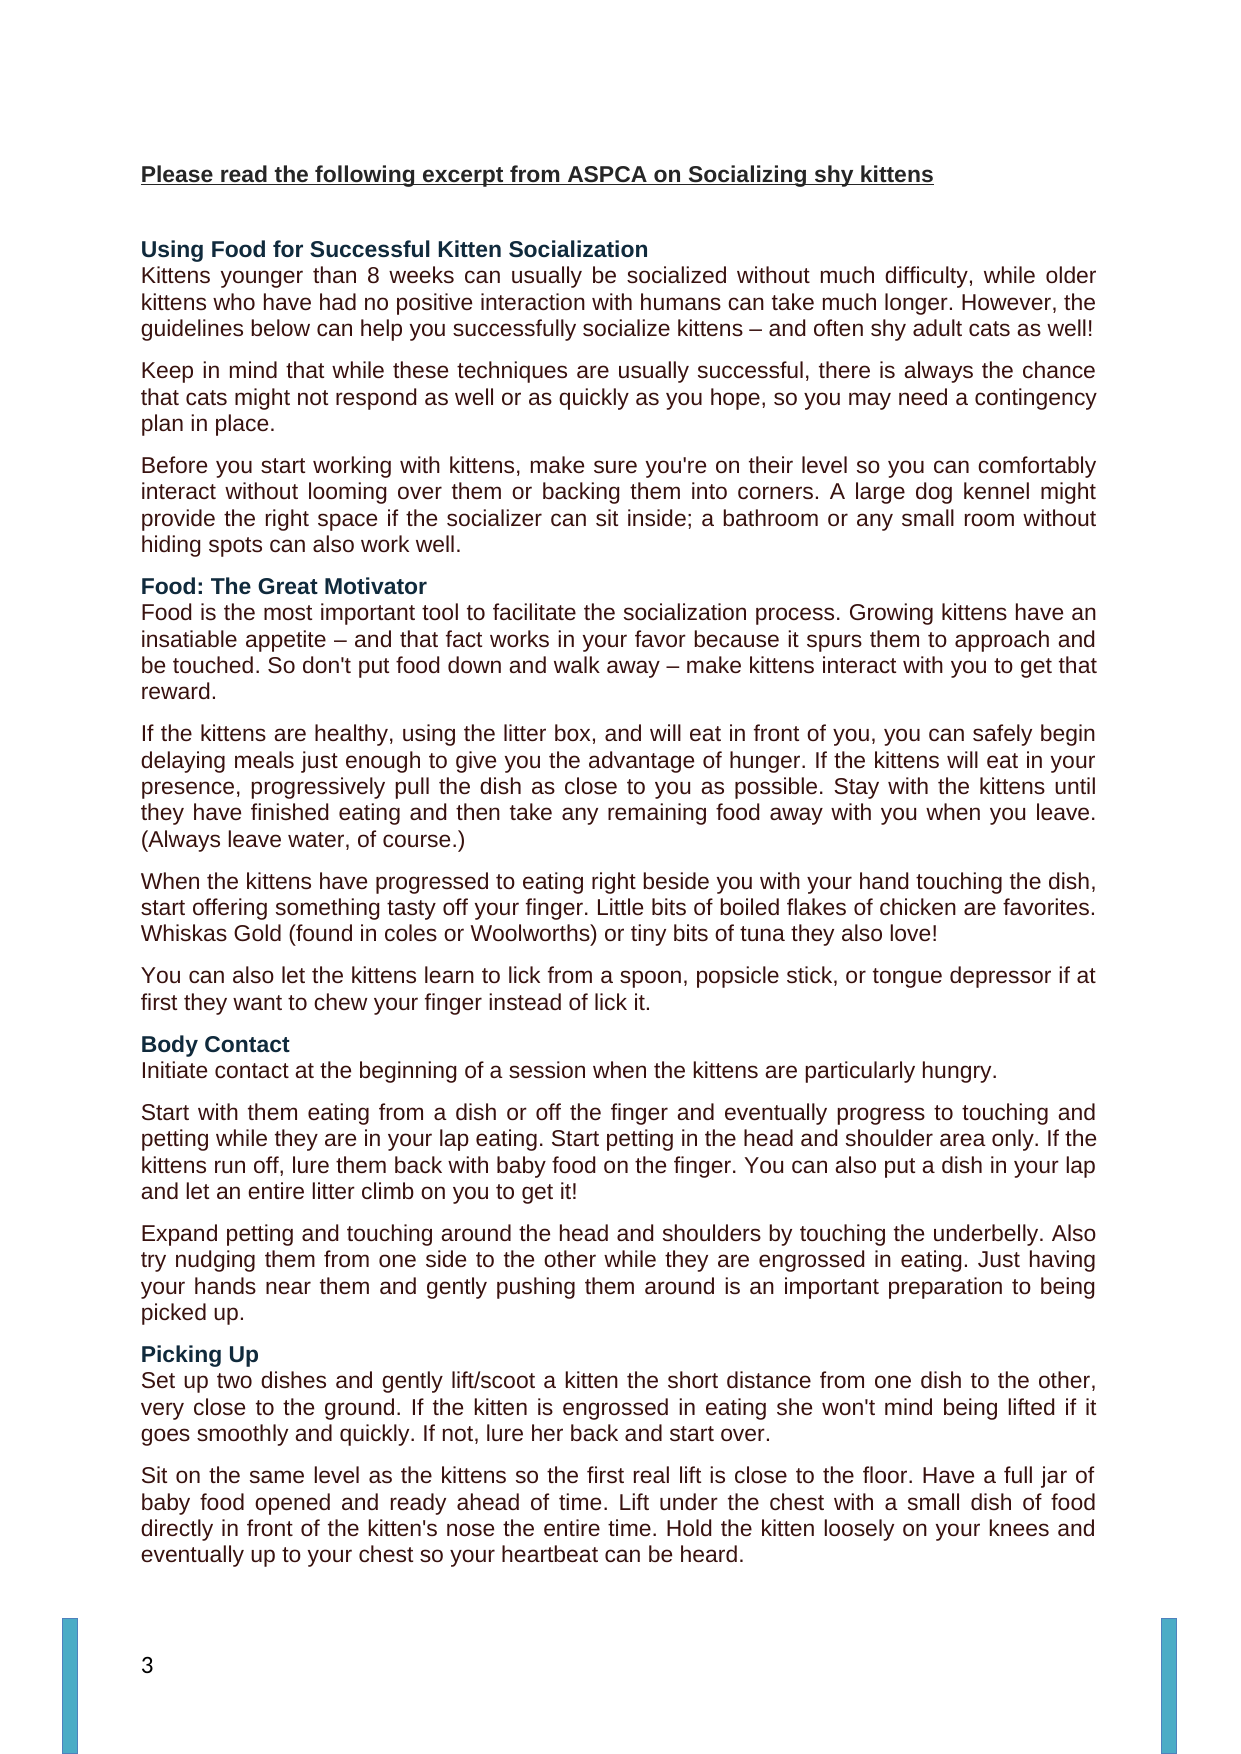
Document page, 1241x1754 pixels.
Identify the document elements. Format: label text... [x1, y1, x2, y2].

text Food is the most important tool to facilitate the socialization process. Growing kittens have an insatiable appetite – and that fact works in your favor because it spurs them to approach and be touched. So don't put food down and walk away – make kittens interact with you to get that reward. [141, 599, 1097, 705]
text If the kittens are healthy, using the litter box, and will eat in front of you, you can safely begin delaying meals just enough to give you the advantage of hunger. If the kittens will eat in your presence, progressively pull the dish as close to you as possible. Stay with the kittens until they have finished eating and then take any remaining food away with you when you leave. (Always leave water, of course.) [141, 720, 1097, 852]
text When the kittens have progressed to eating right beside you with your hand touching the dish, start offering something tasty off your finger. Little bits of boiled flakes of chicken are favorites. Whiskas Gold (found in coles or Woolworths) or tiny bits of tuna they also love! [141, 868, 1097, 947]
text Please read the following excerpt from ASPCA on Socializing shy kittens [141, 150, 1097, 187]
text Expand petting and touching around the head and shoulders by touching the underbelly. Also try nudging them from one side to the other while they are engrossed in eating. Just having your hands near them and gently pushing them around is an important preparation to being picked up. [141, 1220, 1097, 1326]
text Kittens younger than 8 weeks can usually be socialized without much difficulty, while older kittens who have had no positive interaction with humans can take much longer. However, the guidelines below can help you successfully socialize kittens – and often shy adult cats as well! [141, 262, 1097, 342]
text Body Contact [141, 1031, 1097, 1057]
text Sit on the same level as the kittens so the first real lift is close to the floor. Have a full jar of baby food opened and ready ahead of time. Lift under the chest with a small dish of food directly in front of the kitten's nose the entire time. Hold the kitten loosely on your knees and eventually up to your chest so your heartbeat can be heard. [141, 1462, 1097, 1568]
text Using Food for Successful Kitten Socialization [141, 225, 1097, 262]
text Start with them eating from a dish or off the finger and eventually progress to touching and petting while they are in your lap eating. Start petting in the head and shoulder area only. If the kittens run off, lure them back with baby food on the finger. You can also put a dish in your lap and let an entire litter climb on you to get it! [141, 1099, 1097, 1204]
text You can also let the kittens learn to lick from a spoon, popsicle stick, or tongue depressor if at first they want to chew your finger instead of lick it. [141, 962, 1097, 1015]
text Initiate contact at the beginning of a session when the kittens are particularly hungry. [141, 1057, 1097, 1083]
text Food: The Great Motivator [141, 573, 1097, 599]
text Before you start working with kittens, make sure you're on their level so you can comfortably interact without looming over them or backing them into corners. A large dog kennel might provide the right space if the socializer can sit inside; a bathroom or any small room without hiding spots can also work well. [141, 452, 1097, 557]
text Set up two dishes and gently lift/scoot a kitten the short distance from one dish to the other, very close to the ground. If the kitten is engrossed in eating she won't mind being lifted if it goes smoothly and quickly. If not, lure her back and start over. [141, 1367, 1097, 1447]
text Keep in mind that while these techniques are usually successful, there is always the chance that cats might not respond as well or as quickly as you hope, so you may need a contingency plan in place. [141, 357, 1097, 436]
text Picking Up [141, 1341, 1097, 1367]
